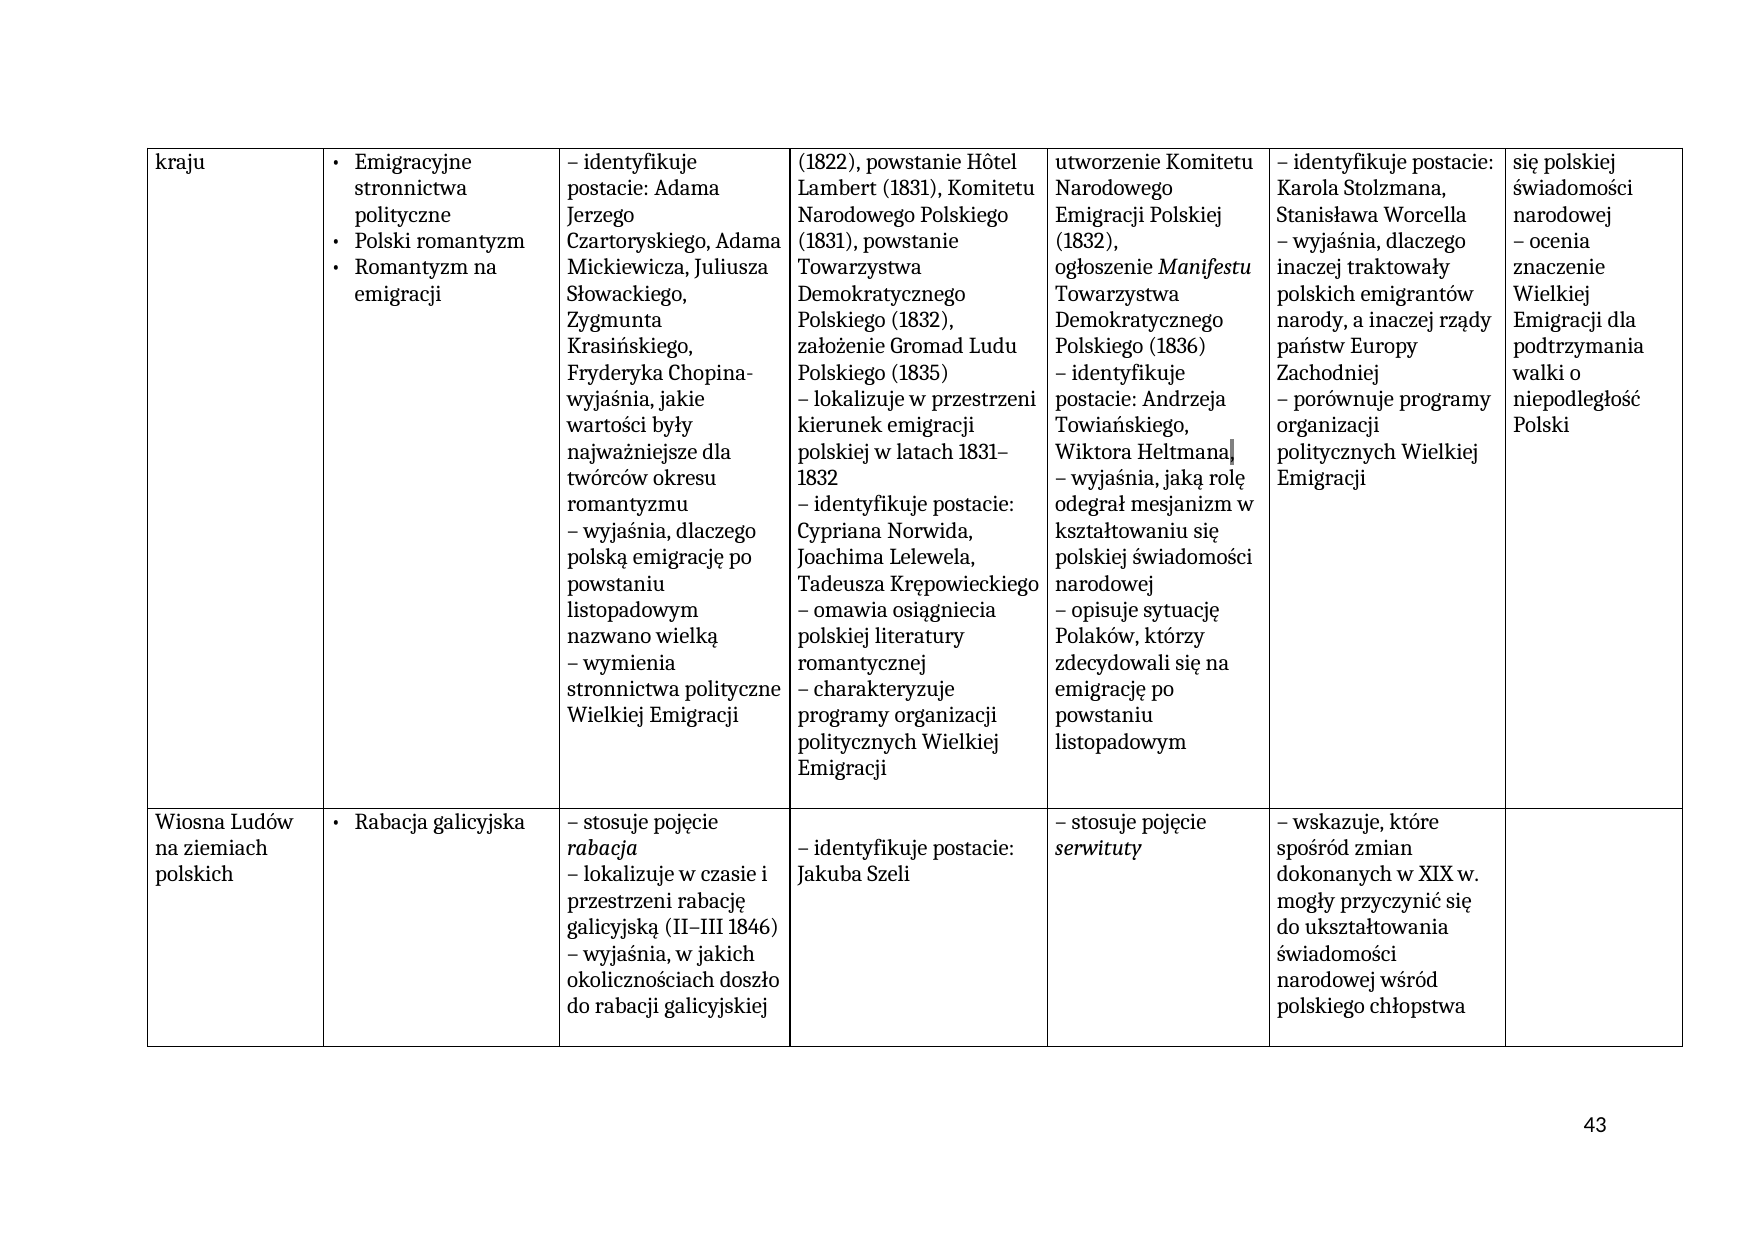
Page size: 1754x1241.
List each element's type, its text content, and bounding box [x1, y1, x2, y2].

table_cell Rabacja galicyjska [324, 809, 559, 1046]
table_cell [1270, 149, 1505, 807]
table_cell Wiosna Ludów na ziemiach polskich [148, 809, 323, 1046]
table_cell – identyfikuje postacie: Jakuba Szeli [791, 809, 1047, 1046]
table_cell – stosuje pojęcie serwituty [1048, 809, 1269, 1046]
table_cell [791, 149, 1047, 807]
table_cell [148, 149, 323, 807]
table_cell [1506, 149, 1682, 807]
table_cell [1048, 149, 1269, 807]
table_cell [1506, 809, 1682, 1046]
table_cell – stosuje pojęcie rabacja – lokalizuje w czasie i przestrzeni rabację galicyjską (II–III 1846) – wyjaśnia, w jakich okolicznościach doszło do rabacji galicyjskiej [560, 809, 789, 1046]
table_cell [560, 149, 789, 807]
table_cell – wskazuje, które spośród zmian dokonanych w XIX w. mogły przyczynić się do ukształtowania świadomości narodowej wśród polskiego chłopstwa [1270, 809, 1505, 1046]
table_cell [324, 149, 559, 807]
